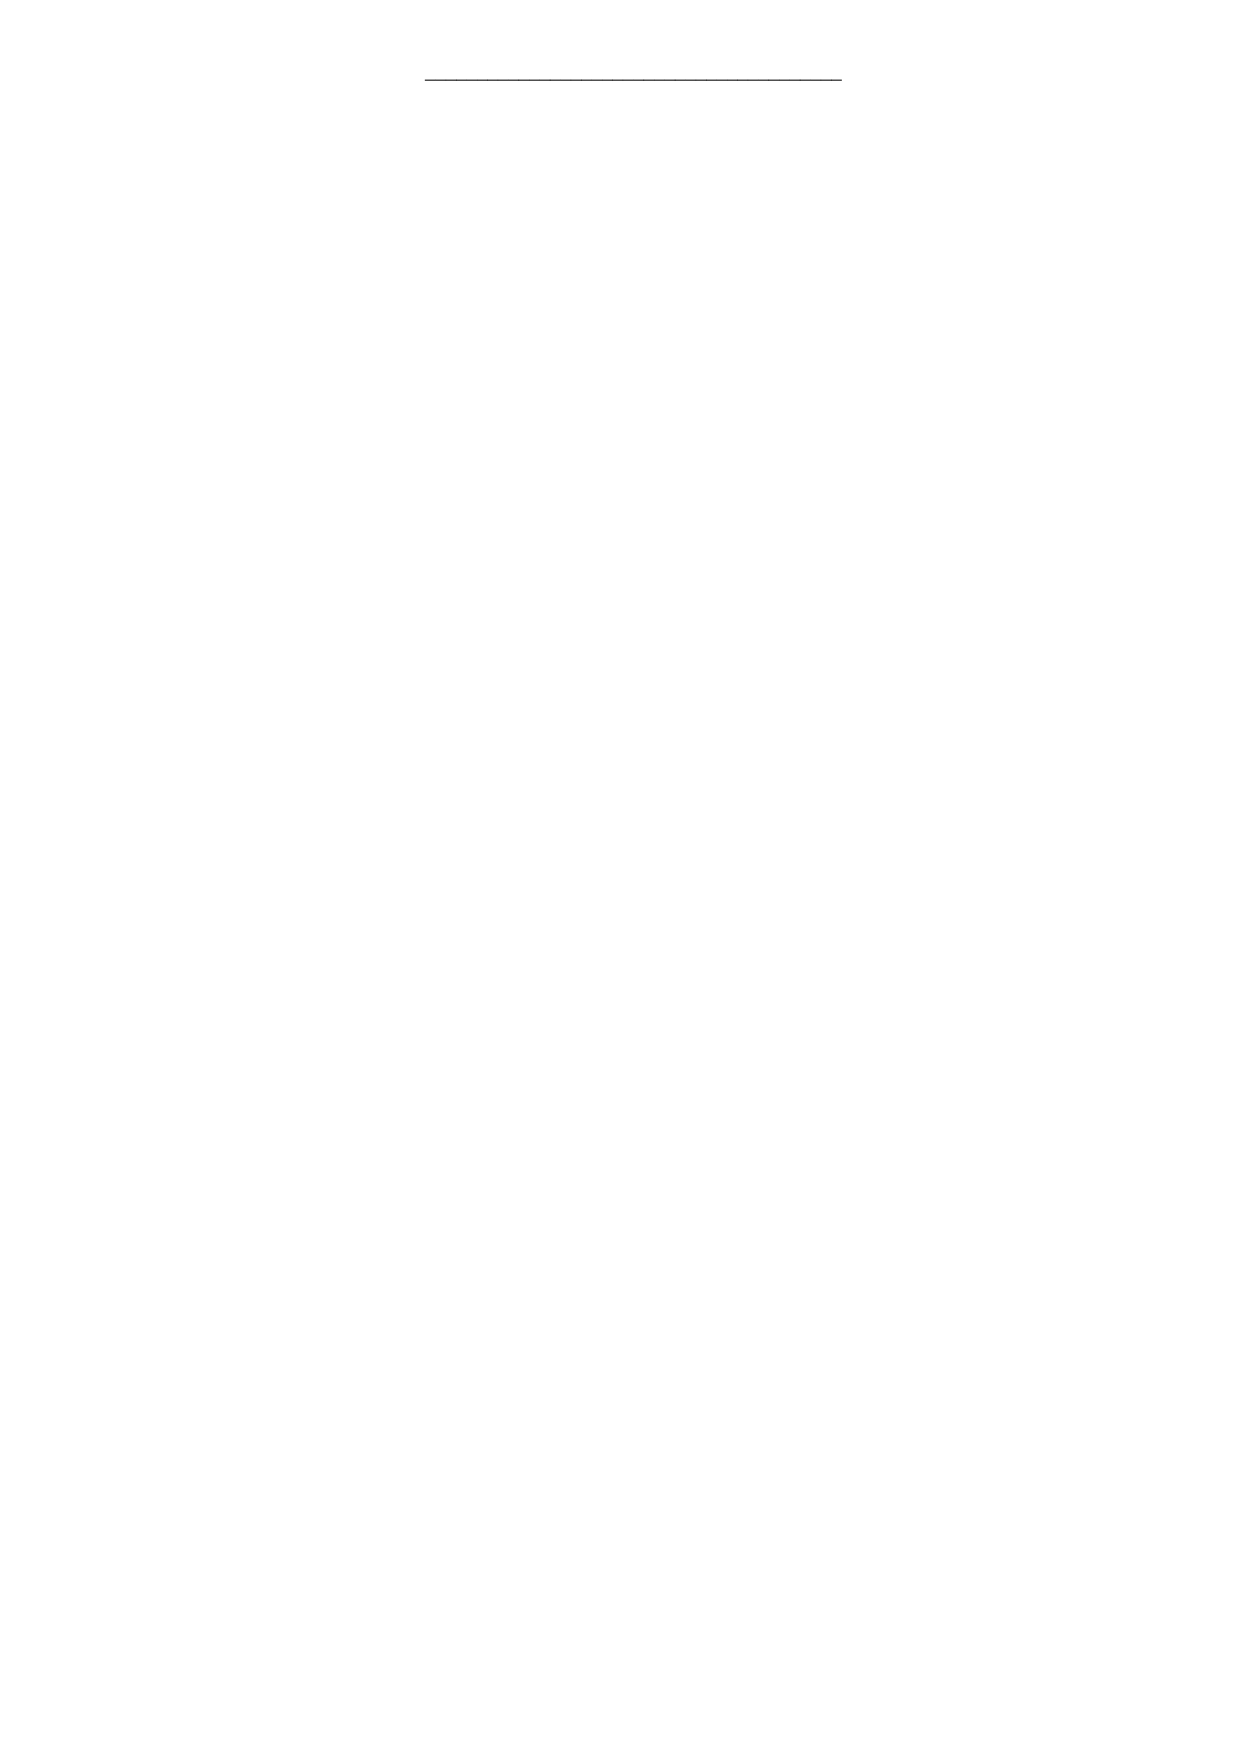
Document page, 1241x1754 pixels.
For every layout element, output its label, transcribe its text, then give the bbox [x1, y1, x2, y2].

text ________________________________________ [130, 59, 1162, 83]
